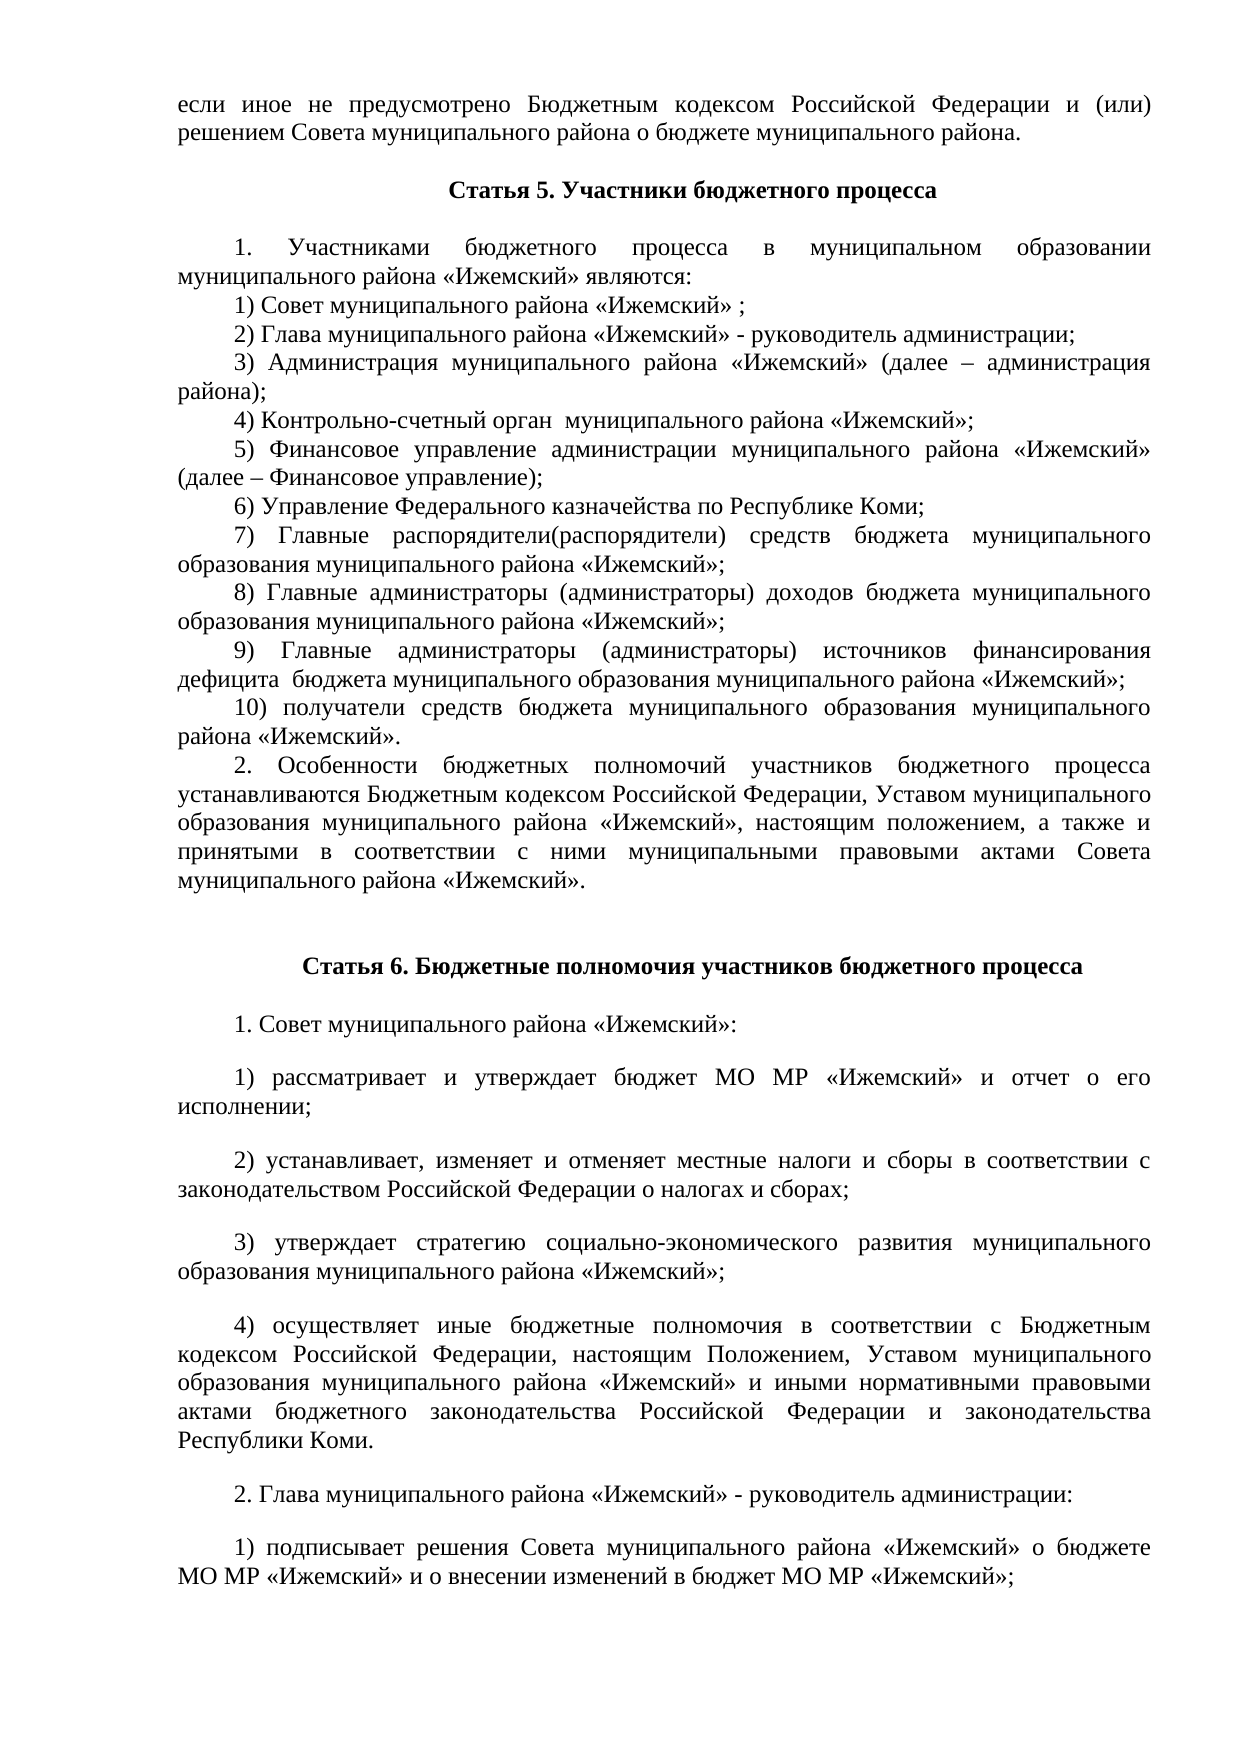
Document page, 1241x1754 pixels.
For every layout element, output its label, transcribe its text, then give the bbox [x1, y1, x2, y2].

text 2) Глава муниципального района «Ижемский» - руководитель администрации; [177, 319, 1152, 347]
text 6) Управление Федерального казначейства по Республике Коми; [177, 491, 1152, 520]
text 7) Главные распорядители(распорядители) средств бюджета муниципального образования муниципального района «Ижемский»; [177, 520, 1152, 577]
text Статья 6. Бюджетные полномочия участников бюджетного процесса [177, 951, 1152, 980]
text 1) подписывает решения Совета муниципального района «Ижемский» о бюджете МО МР «Ижемский» и о внесении изменений в бюджет МО МР «Ижемский»; [177, 1532, 1152, 1590]
text 10) получатели средств бюджета муниципального образования муниципального района «Ижемский». [177, 692, 1152, 750]
text 1) Совет муниципального района «Ижемский» ; [177, 290, 1152, 319]
text 8) Главные администраторы (администраторы) доходов бюджета муниципального образования муниципального района «Ижемский»; [177, 577, 1152, 635]
text 1. Участниками бюджетного процесса в муниципальном образовании муниципального района «Ижемский» являются: [177, 232, 1152, 290]
text 3) Администрация муниципального района «Ижемский» (далее – администрация района); [177, 347, 1152, 405]
text 2) устанавливает, изменяет и отменяет местные налоги и сборы в соответствии с законодательством Российской Федерации о налогах и сборах; [177, 1145, 1152, 1202]
text 4) осуществляет иные бюджетные полномочия в соответствии с Бюджетным кодексом Российской Федерации, настоящим Положением, Уставом муниципального образования муниципального района «Ижемский» и иными нормативными правовыми актами бюджетного законодательства Российской Федерации и законодательства Республики Коми. [177, 1310, 1152, 1454]
text 2. Особенности бюджетных полномочий участников бюджетного процесса устанавливаются Бюджетным кодексом Российской Федерации, Уставом муниципального образования муниципального района «Ижемский», настоящим положением, а также и принятыми в соответствии с ними муниципальными правовыми актами Совета муниципального района «Ижемский». [177, 750, 1152, 894]
text 1) рассматривает и утверждает бюджет МО МР «Ижемский» и отчет о его исполнении; [177, 1062, 1152, 1120]
text 3) утверждает стратегию социально-экономического развития муниципального образования муниципального района «Ижемский»; [177, 1227, 1152, 1285]
text 2. Глава муниципального района «Ижемский» - руководитель администрации: [177, 1479, 1152, 1507]
text Статья 5. Участники бюджетного процесса [177, 175, 1152, 204]
text 9) Главные администраторы (администраторы) источников финансирования дефицита бюджета муниципального образования муниципального района «Ижемский»; [177, 635, 1152, 692]
text 4) Контрольно-счетный орган муниципального района «Ижемский»; [177, 405, 1152, 434]
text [177, 89, 1152, 146]
text 5) Финансовое управление администрации муниципального района «Ижемский» (далее – Финансовое управление); [177, 434, 1152, 491]
text 1. Совет муниципального района «Ижемский»: [177, 1009, 1152, 1037]
